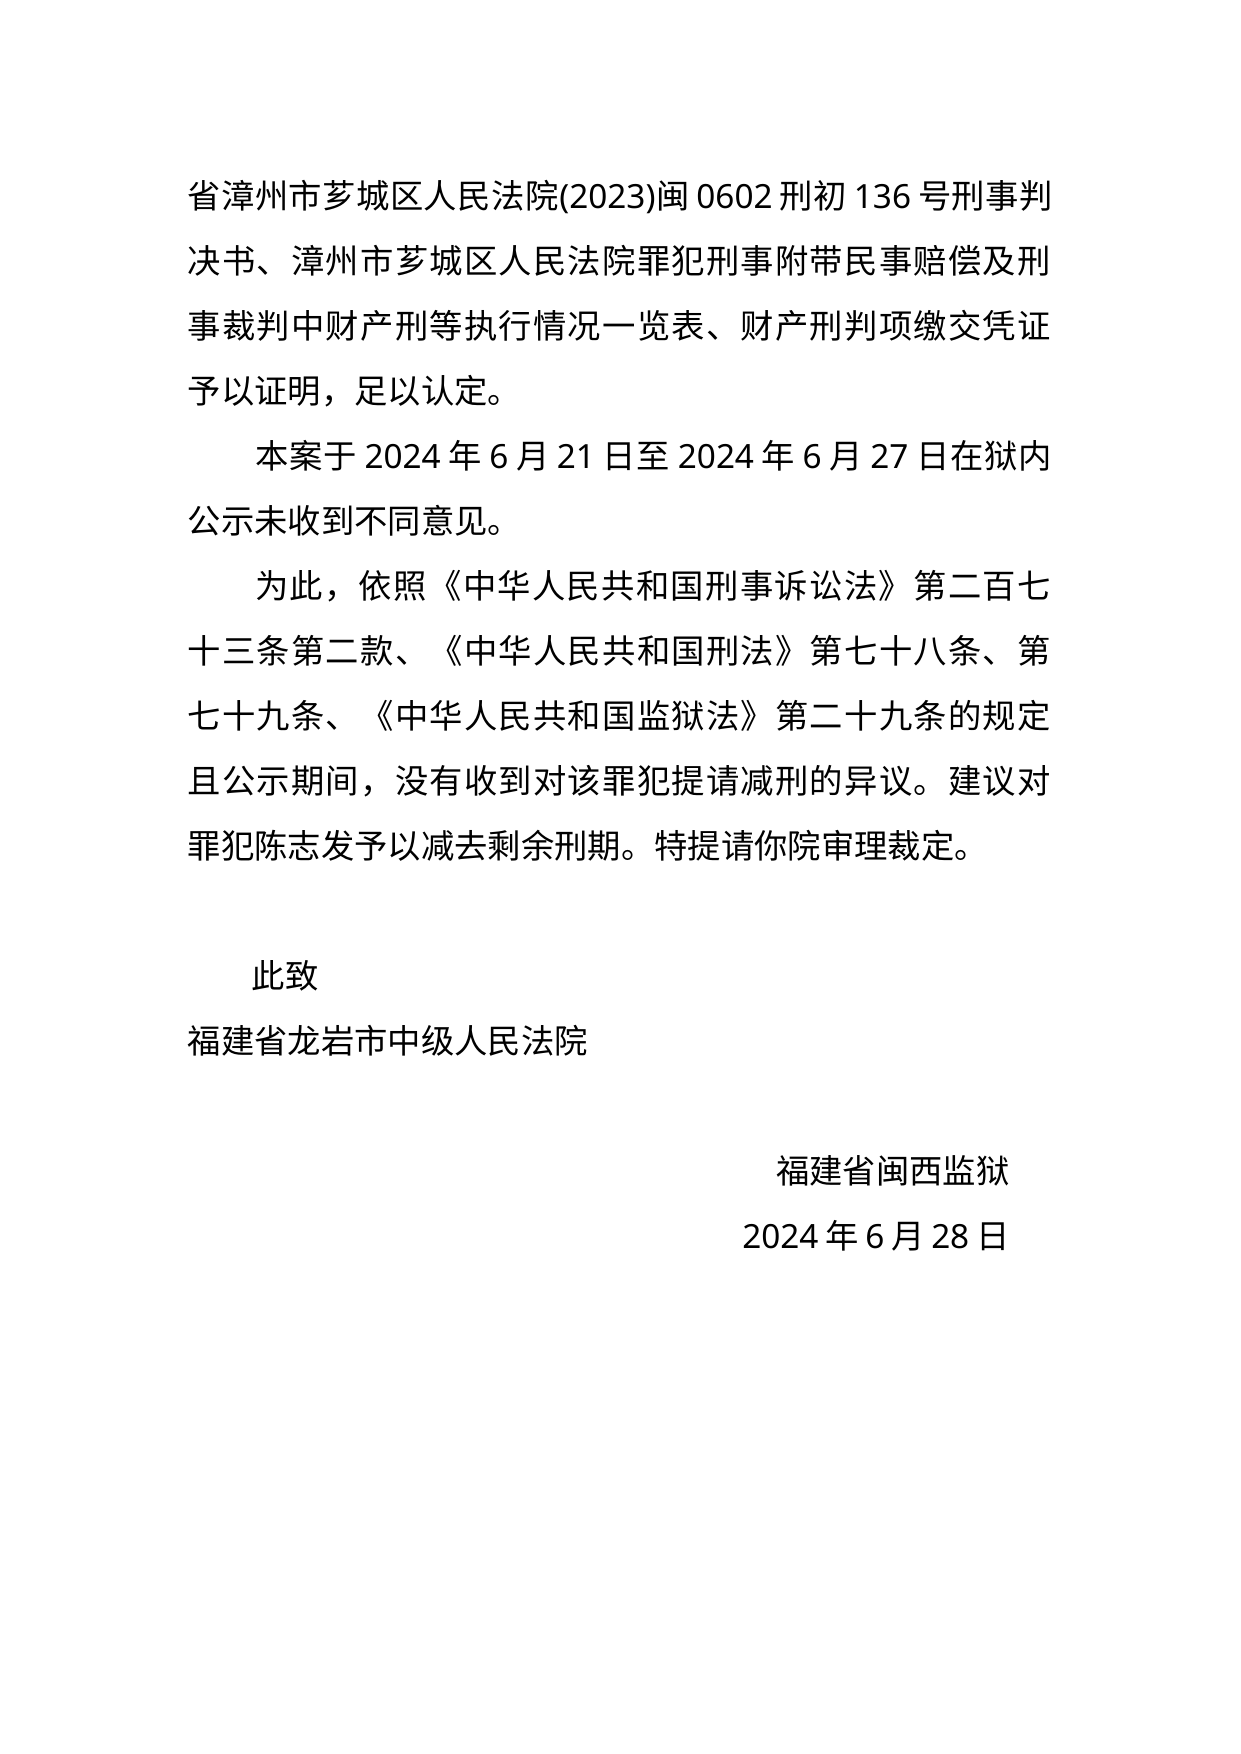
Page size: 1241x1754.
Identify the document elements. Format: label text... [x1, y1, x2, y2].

text 为此，依照《中华人民共和国刑事诉讼法》第二百七十三条第二款、《中华人民共和国刑法》第七十八条、第七十九条、《中华人民共和国监狱法》第二十九条的规定，且公示期间，没有收到对该罪犯提请减刑的异议。建议对罪犯陈志发予以减去剩余刑期。特提请你院审理裁定。 [187, 552, 1053, 877]
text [187, 162, 1053, 422]
text 此致 [187, 942, 1053, 1007]
text 本案于2024年6月21日至2024年6月27日在狱内公示未收到不同意见。 [187, 422, 1053, 552]
text 福建省龙岩市中级人民法院 [187, 1007, 1053, 1072]
text 2024年6月28日 [187, 1202, 1009, 1267]
text 福建省闽西监狱 [187, 1137, 1009, 1202]
